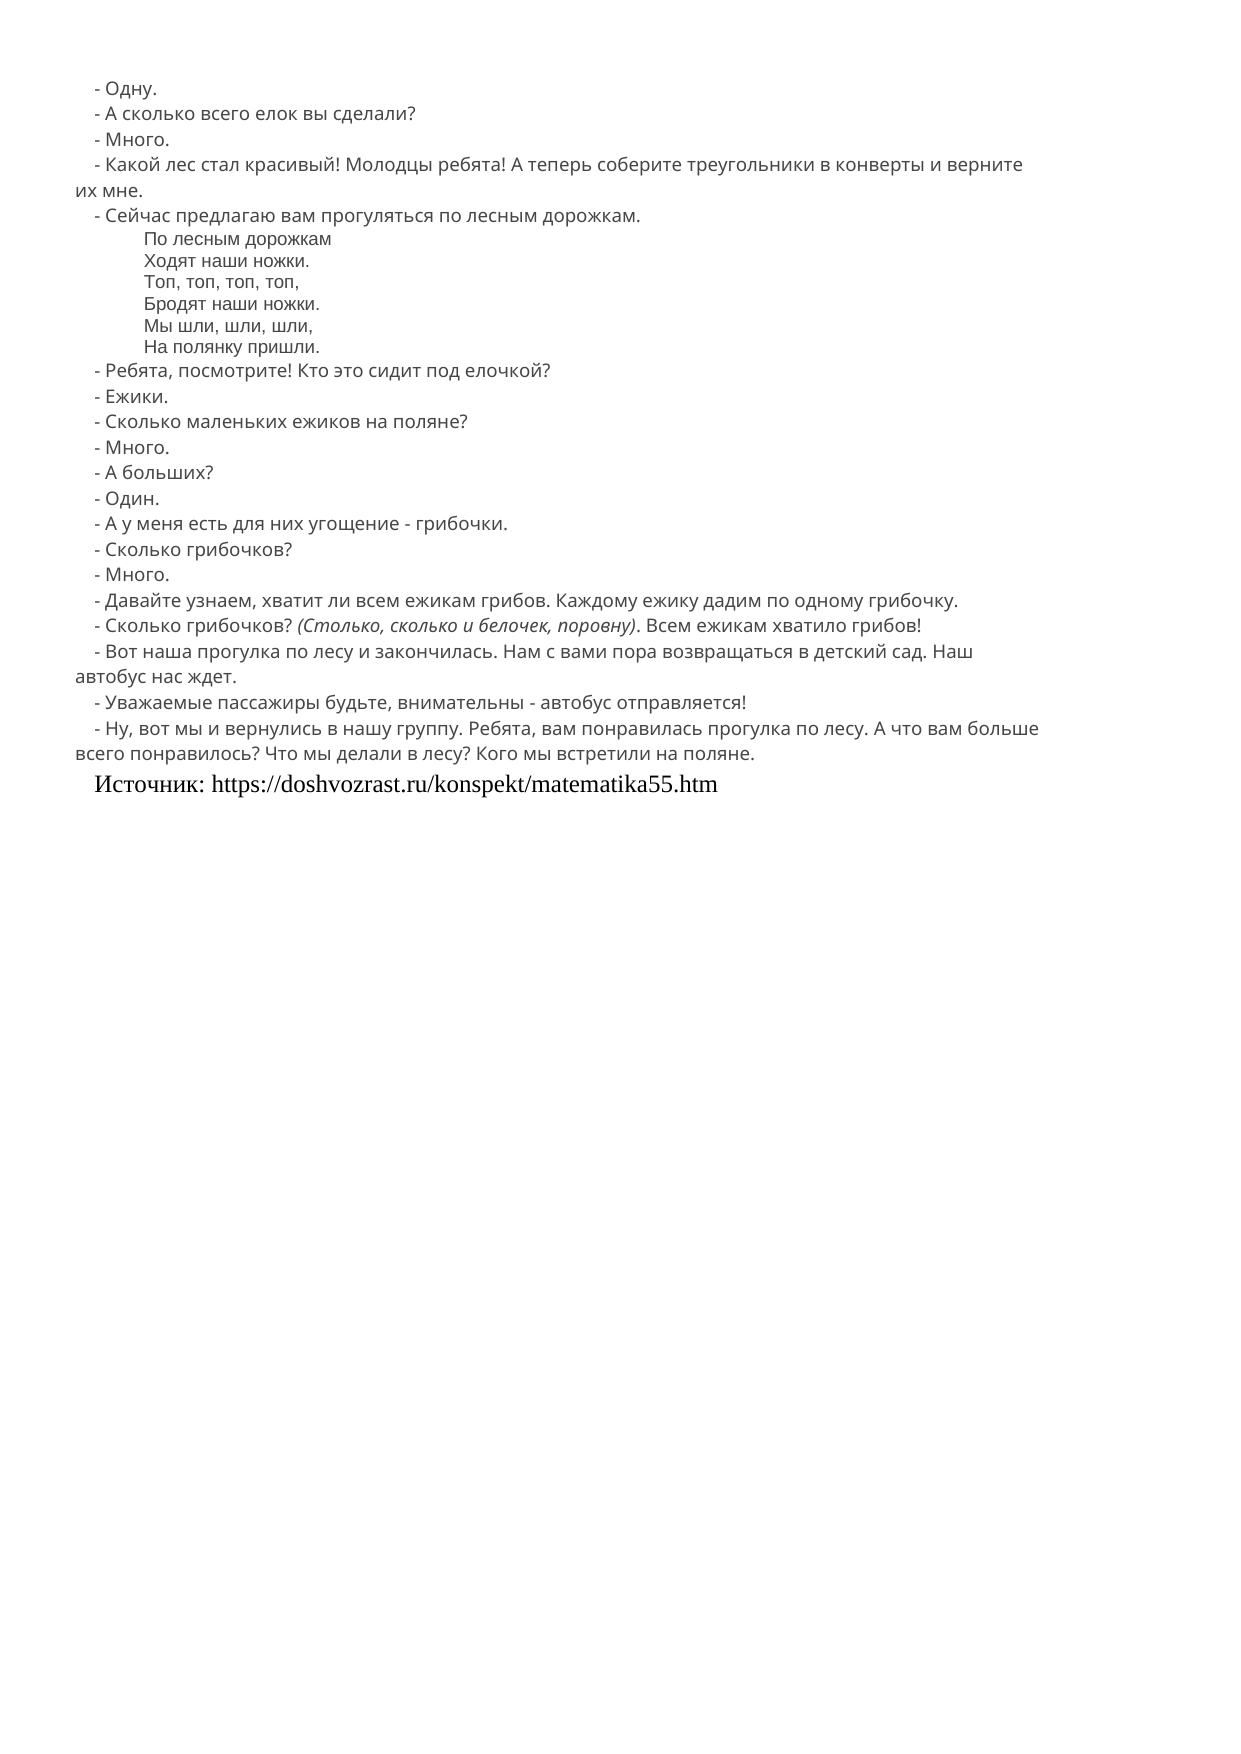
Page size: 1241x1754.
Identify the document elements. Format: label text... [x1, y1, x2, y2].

text - Сколько маленьких ежиков на поляне? [75, 408, 1048, 434]
text - А сколько всего елок вы сделали? [75, 101, 1048, 126]
text На полянку пришли. [143, 336, 980, 357]
text - Сколько грибочков? [75, 536, 1048, 562]
text - Ребята, посмотрите! Кто это сидит под елочкой? [75, 357, 1048, 383]
text - Много. [75, 562, 1048, 587]
text - Ну, вот мы и вернулись в нашу группу. Ребята, вам понравилась прогулка по лесу. А что вам больше всего понравилось? Что мы делали в лесу? Кого мы встретили на поляне. [75, 715, 1048, 766]
text - Ежики. [75, 383, 1048, 408]
text Мы шли, шли, шли, [143, 314, 980, 336]
text Бродят наши ножки. [143, 293, 980, 314]
text - Один. [75, 485, 1048, 511]
text Топ, топ, топ, топ, [143, 271, 980, 293]
text Ходят наши ножки. [143, 250, 980, 271]
text - Много. [75, 126, 1048, 152]
text - Одну. [75, 75, 1048, 101]
text - Вот наша прогулка по лесу и закончилась. Нам с вами пора возвращаться в детский сад. Наш автобус нас ждет. [75, 638, 1048, 689]
text Источник: https://doshvozrast.ru/konspekt/matematika55.htm [75, 769, 1048, 798]
text - Много. [75, 434, 1048, 459]
text - А у меня есть для них угощение - грибочки. [75, 511, 1048, 536]
text - Сейчас предлагаю вам прогуляться по лесным дорожкам. [75, 203, 1048, 228]
text - Давайте узнаем, хватит ли всем ежикам грибов. Каждому ежику дадим по одному грибочку. [75, 587, 1048, 613]
text - Уважаемые пассажиры будьте, внимательны - автобус отправляется! [75, 689, 1048, 715]
text По лесным дорожкам [143, 228, 980, 250]
text - Какой лес стал красивый! Молодцы ребята! А теперь соберите треугольники в конверты и верните их мне. [75, 152, 1048, 203]
text - Сколько грибочков? (Столько, сколько и белочек, поровну). Всем ежикам хватило грибов! [75, 613, 1048, 638]
text - А больших? [75, 459, 1048, 485]
